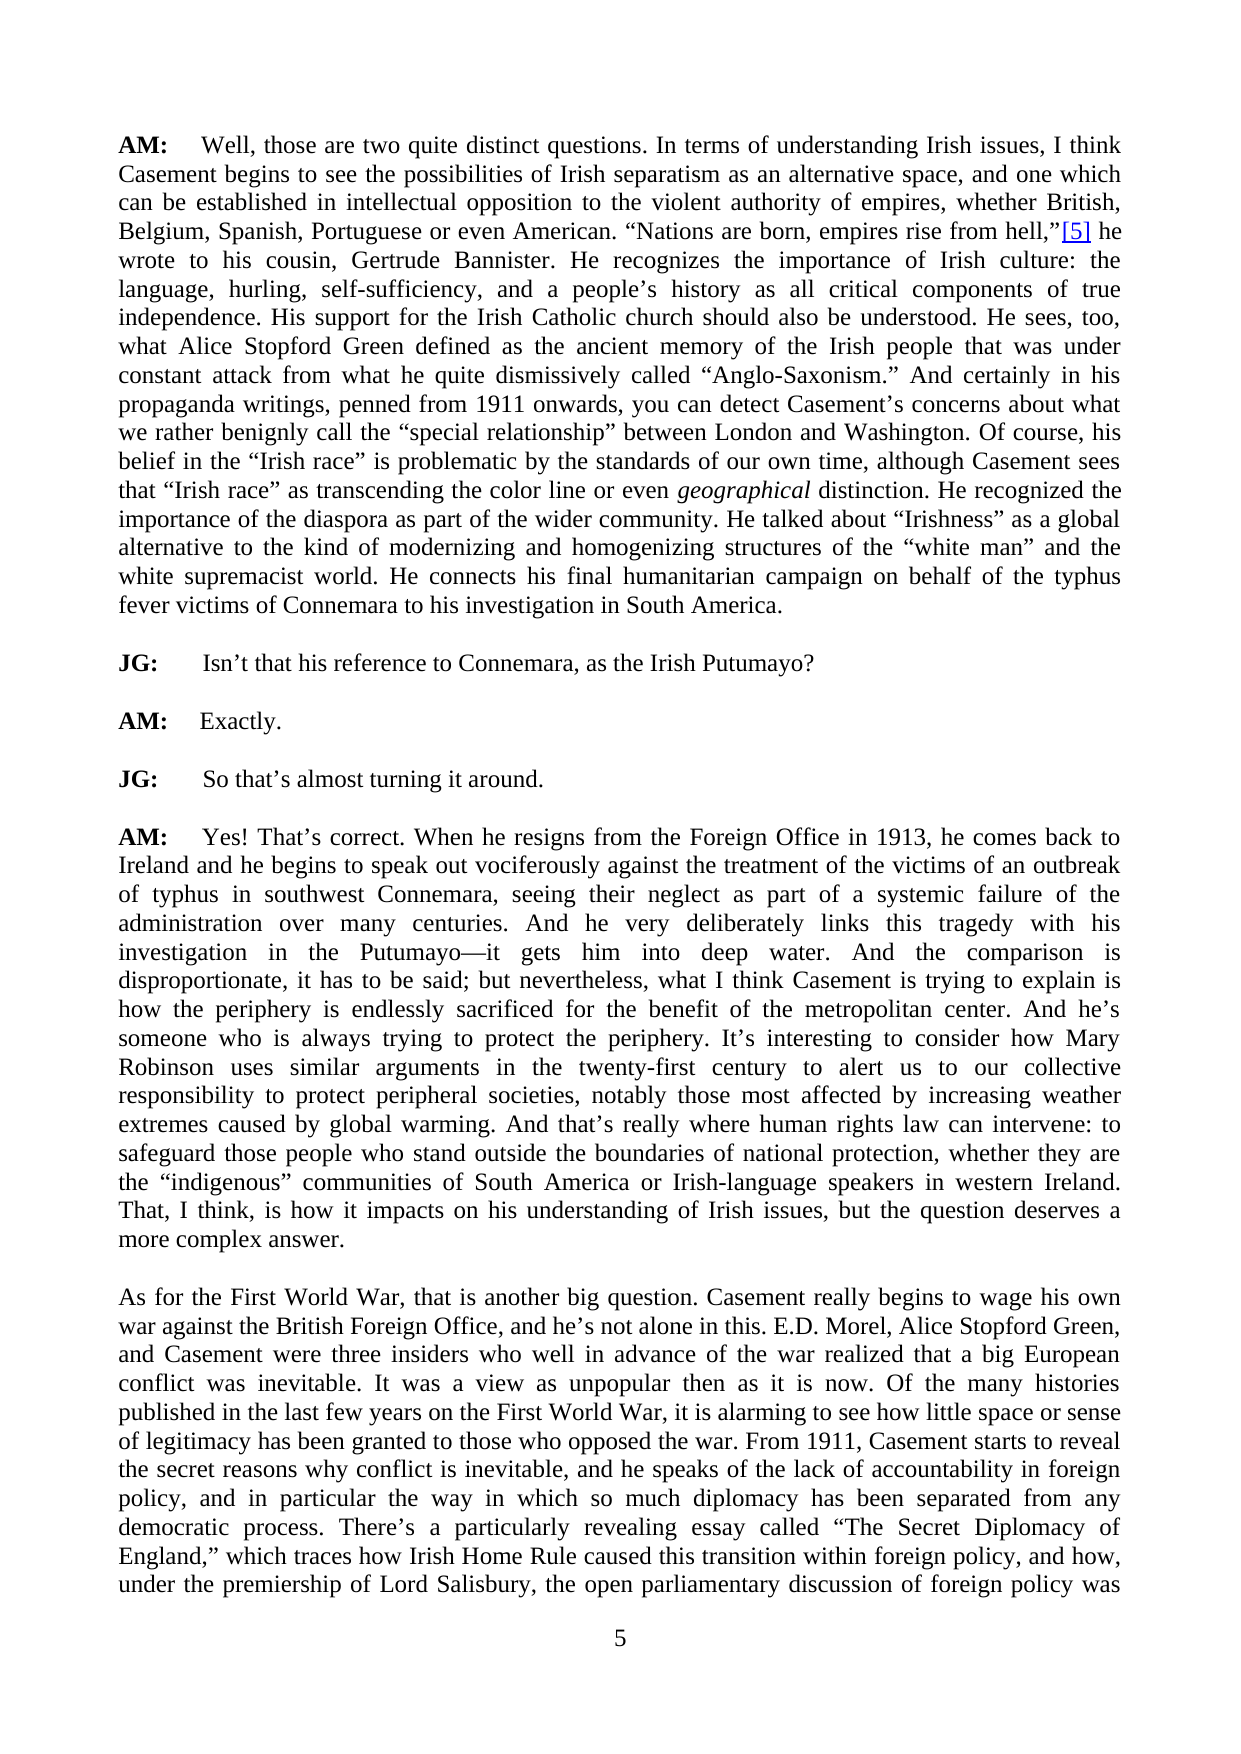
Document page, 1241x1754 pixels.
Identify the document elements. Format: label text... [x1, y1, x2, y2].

text JG: So that’s almost turning it around. [118, 764, 1122, 792]
text AM: Exactly. [118, 706, 1122, 734]
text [118, 1282, 1122, 1598]
text JG: Isn’t that his reference to Connemara, as the Irish Putumayo? [118, 648, 1122, 677]
text AM: Yes! That’s correct. When he resigns from the Foreign Office in 1913, he comes back to Ireland and he begins to speak out vociferously against the treatment of the victims of an outbreak of typhus in southwest Connemara, seeing their neglect as part of a systemic failure of the administration over many centuries. And he very deliberately links this tragedy with his investigation in the Putumayo—it gets him into deep water. And the comparison is disproportionate, it has to be said; but nevertheless, what I think Casement is trying to explain is how the periphery is endlessly sacrificed for the benefit of the metropolitan center. And he’s someone who is always trying to protect the periphery. It’s interesting to consider how Mary Robinson uses similar arguments in the twenty-first century to alert us to our collective responsibility to protect peripheral societies, notably those most affected by increasing weather extremes caused by global warming. And that’s really where human rights law can intervene: to safeguard those people who stand outside the boundaries of national protection, whether they are the “indigenous” communities of South America or Irish-language speakers in western Ireland. That, I think, is how it impacts on his understanding of Irish issues, but the question deserves a more complex answer. [118, 822, 1122, 1253]
text AM: Well, those are two quite distinct questions. In terms of understanding Irish issues, I think Casement begins to see the possibilities of Irish separatism as an alternative space, and one which can be established in intellectual opposition to the violent authority of empires, whether British, Belgium, Spanish, Portuguese or even American. “Nations are born, empires rise from hell,”[5] he wrote to his cousin, Gertrude Bannister. He recognizes the importance of Irish culture: the language, hurling, self-sufficiency, and a people’s history as all critical components of true independence. His support for the Irish Catholic church should also be understood. He sees, too, what Alice Stopford Green defined as the ancient memory of the Irish people that was under constant attack from what he quite dismissively called “Anglo-Saxonism.” And certainly in his propaganda writings, penned from 1911 onwards, you can detect Casement’s concerns about what we rather benignly call the “special relationship” between London and Washington. Of course, his belief in the “Irish race” is problematic by the standards of our own time, although Casement sees that “Irish race” as transcending the color line or even geographical distinction. He recognized the importance of the diaspora as part of the wider community. He talked about “Irishness” as a global alternative to the kind of modernizing and homogenizing structures of the “white man” and the white supremacist world. He connects his final humanitarian campaign on behalf of the typhus fever victims of Connemara to his investigation in South America. [118, 130, 1122, 619]
